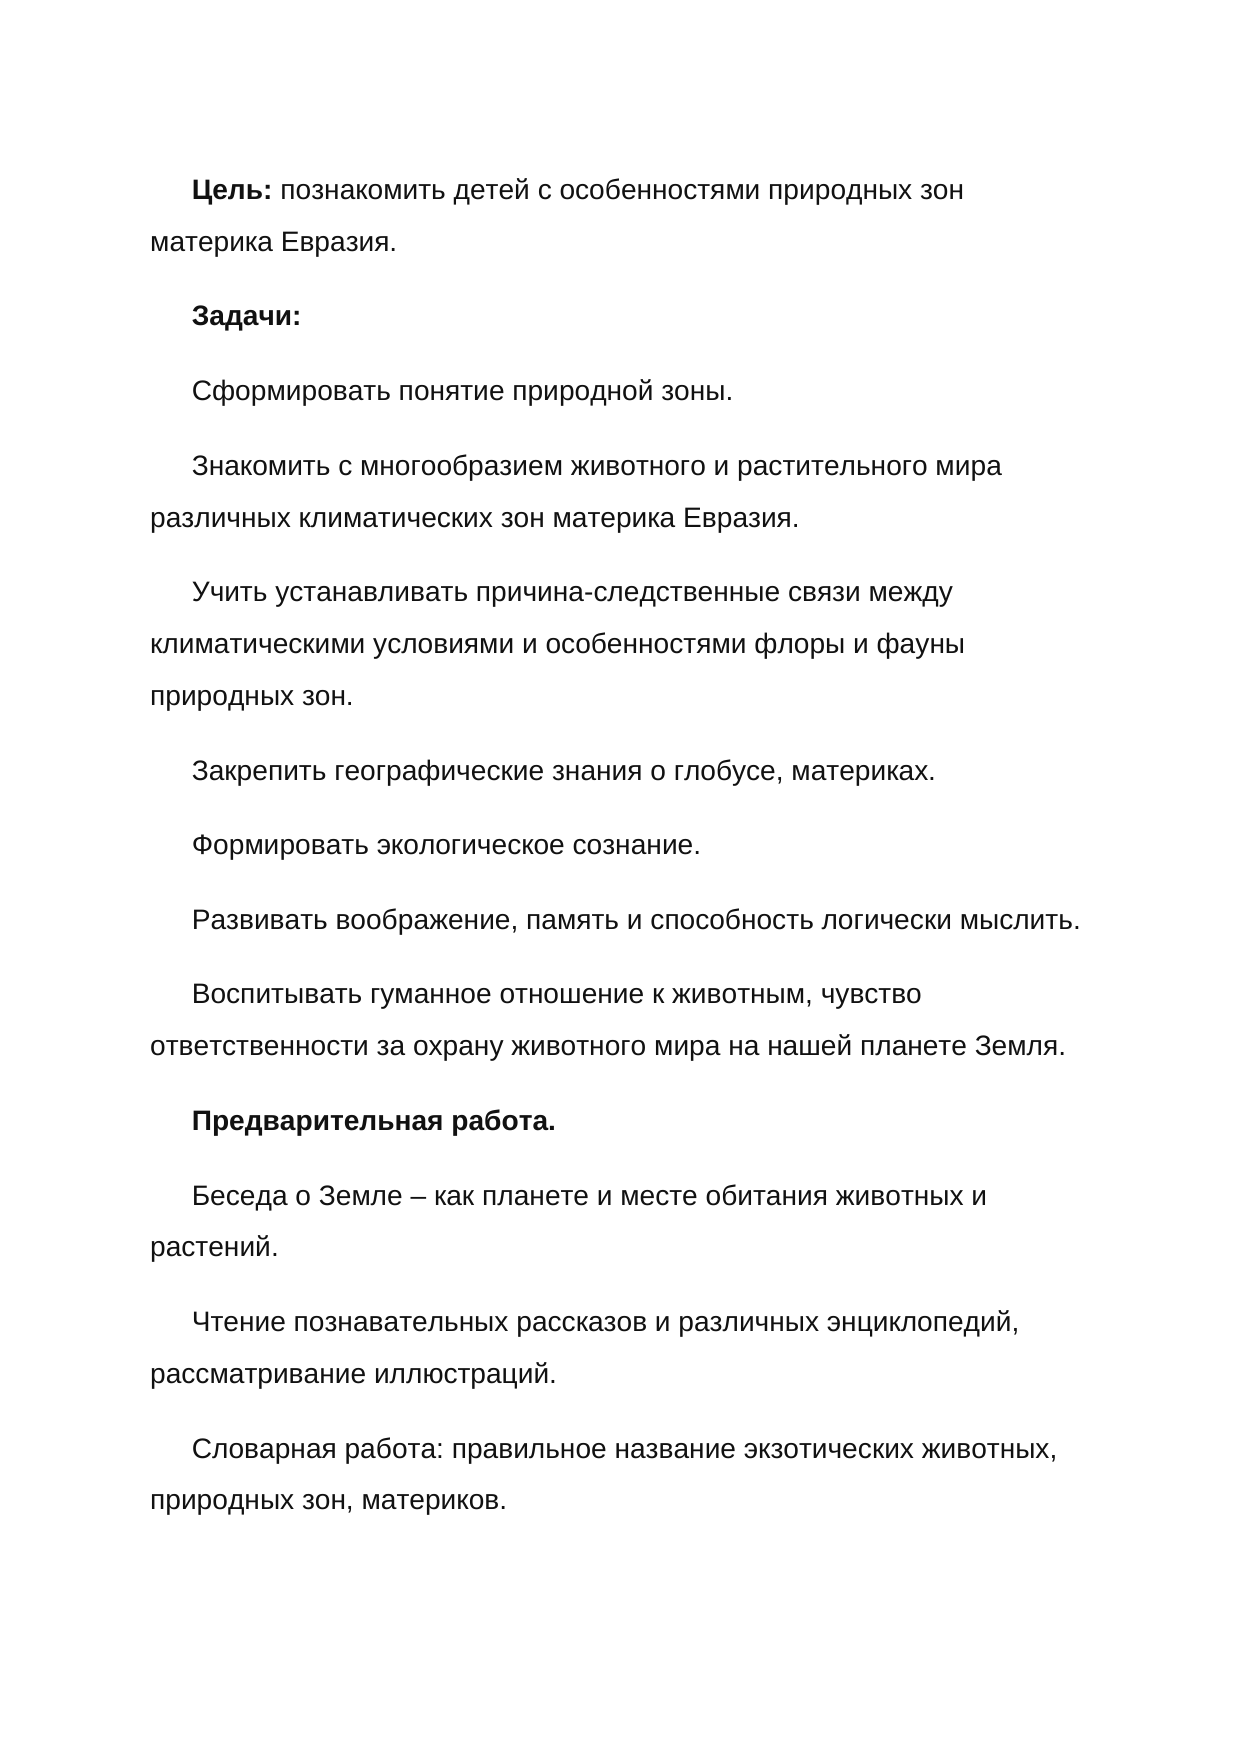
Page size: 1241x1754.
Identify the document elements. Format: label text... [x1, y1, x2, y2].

text Задачи: [150, 299, 1090, 332]
text Знакомить с многообразием животного и растительного мира различных климатических зон материка Евразия. [150, 449, 1090, 533]
text Беседа о Земле – как планете и месте обитания животных и растений. [150, 1179, 1090, 1263]
text Развивать воображение, память и способность логически мыслить. [150, 903, 1090, 935]
text Учить устанавливать причина-следственные связи между климатическими условиями и особенностями флоры и фауны природных зон. [150, 575, 1090, 711]
text Цель: познакомить детей с особенностями природных зон материка Евразия. [150, 173, 1090, 257]
text Закрепить географические знания о глобусе, материках. [150, 753, 1090, 786]
text Словарная работа: правильное название экзотических животных, природных зон, материков. [150, 1432, 1090, 1516]
text Формировать экологическое сознание. [150, 828, 1090, 861]
text Предварительная работа. [150, 1104, 1090, 1136]
text Сформировать понятие природной зоны. [150, 374, 1090, 406]
text Чтение познавательных рассказов и различных энциклопедий, рассматривание иллюстраций. [150, 1305, 1090, 1389]
text Воспитывать гуманное отношение к животным, чувство ответственности за охрану животного мира на нашей планете Земля. [150, 977, 1090, 1062]
